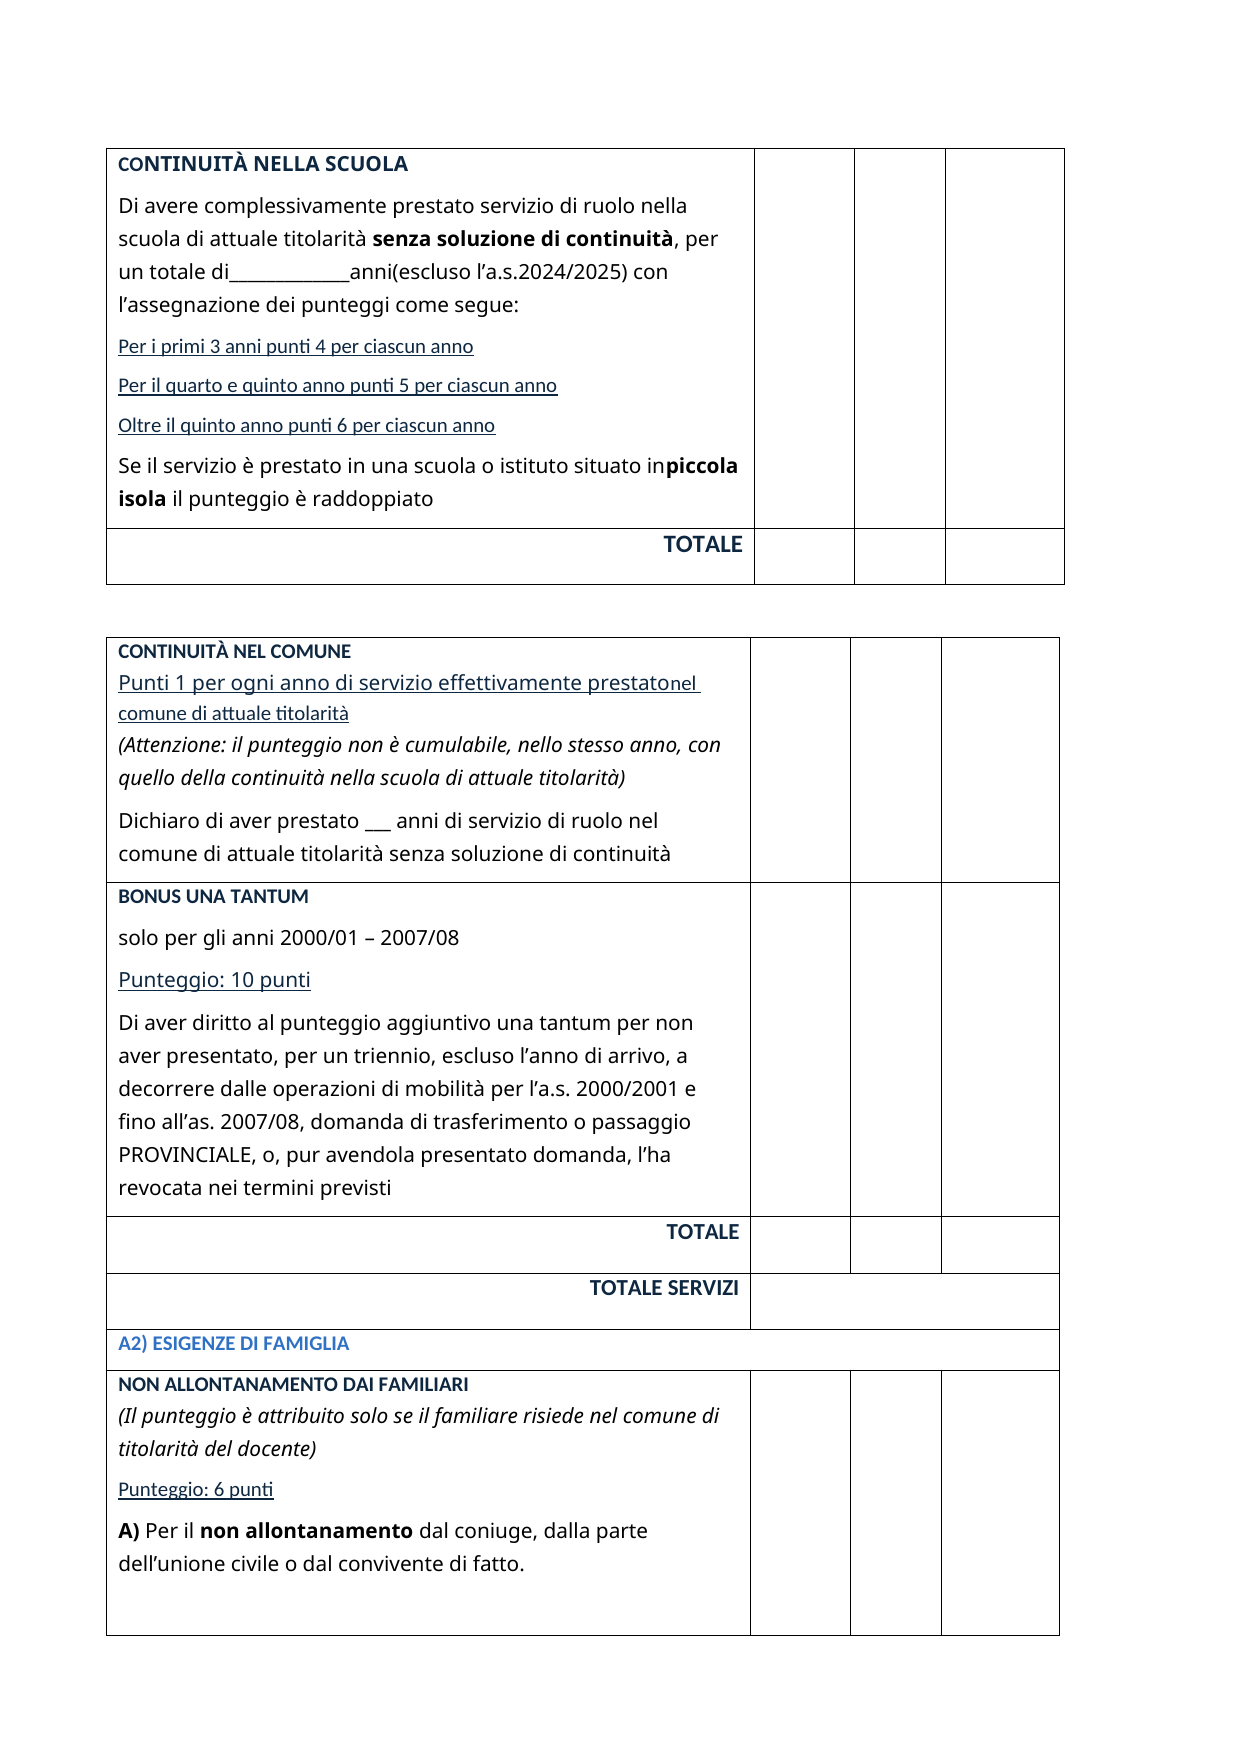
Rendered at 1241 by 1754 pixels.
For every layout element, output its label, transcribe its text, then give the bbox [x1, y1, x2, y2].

table_cell A2) ESIGENZE DI FAMIGLIA [107, 1330, 1059, 1370]
table_cell [942, 1371, 1059, 1635]
table_cell TOTALE [107, 529, 754, 584]
table_cell [851, 1371, 941, 1635]
table_cell BONUS UNA TANTUM solo per gli anni 2000/01 – 2007/08 Punteggio: 10 punti Di aver diritto al punteggio aggiuntivo una tantum per non aver presentato, per un triennio, escluso l’anno di arrivo, a decorrere dalle operazioni di mobilità per l’a.s. 2000/2001 e fino all’as. 2007/08, domanda di trasferimento o passaggio PROVINCIALE, o, pur avendola presentato domanda, l’ha revocata nei termini previsti [107, 883, 750, 1216]
table_cell [946, 149, 1064, 528]
table_cell TOTALE SERVIZI [107, 1274, 750, 1329]
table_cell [107, 1371, 750, 1635]
table_cell [751, 883, 850, 1216]
table_cell [755, 529, 854, 584]
table_cell CONTINUITÀ NELLA SCUOLA Di avere complessivamente prestato servizio di ruolo nella scuola di attuale titolarità senza soluzione di continuità, per un totale di_____________anni(escluso l’a.s.2024/2025) con l’assegnazione dei punteggi come segue: Per i primi 3 anni punti 4 per ciascun anno Per il quarto e quinto anno punti 5 per ciascun anno Oltre il quinto anno punti 6 per ciascun anno Se il servizio è prestato in una scuola o istituto situato inpiccola isola il punteggio è raddoppiato [107, 149, 754, 528]
table_cell [855, 149, 945, 528]
table_cell [751, 1371, 850, 1635]
table_header [942, 638, 1059, 882]
table_cell [942, 1217, 1059, 1272]
table_header [851, 638, 941, 882]
table_cell [851, 883, 941, 1216]
table_header CONTINUITÀ NEL COMUNE Punti 1 per ogni anno di servizio effettivamente prestatonel comune di attuale titolarità (Attenzione: il punteggio non è cumulabile, nello stesso anno, con quello della continuità nella scuola di attuale titolarità) Dichiaro di aver prestato ___ anni di servizio di ruolo nel comune di attuale titolarità senza soluzione di continuità [107, 638, 750, 882]
table_header [751, 638, 850, 882]
table_cell [942, 883, 1059, 1216]
table_cell [946, 529, 1064, 584]
table_cell TOTALE [107, 1217, 750, 1272]
table_cell [751, 1217, 850, 1272]
table_cell [855, 529, 945, 584]
table_cell [751, 1274, 1059, 1329]
table_cell [755, 149, 854, 528]
table_cell [851, 1217, 941, 1272]
